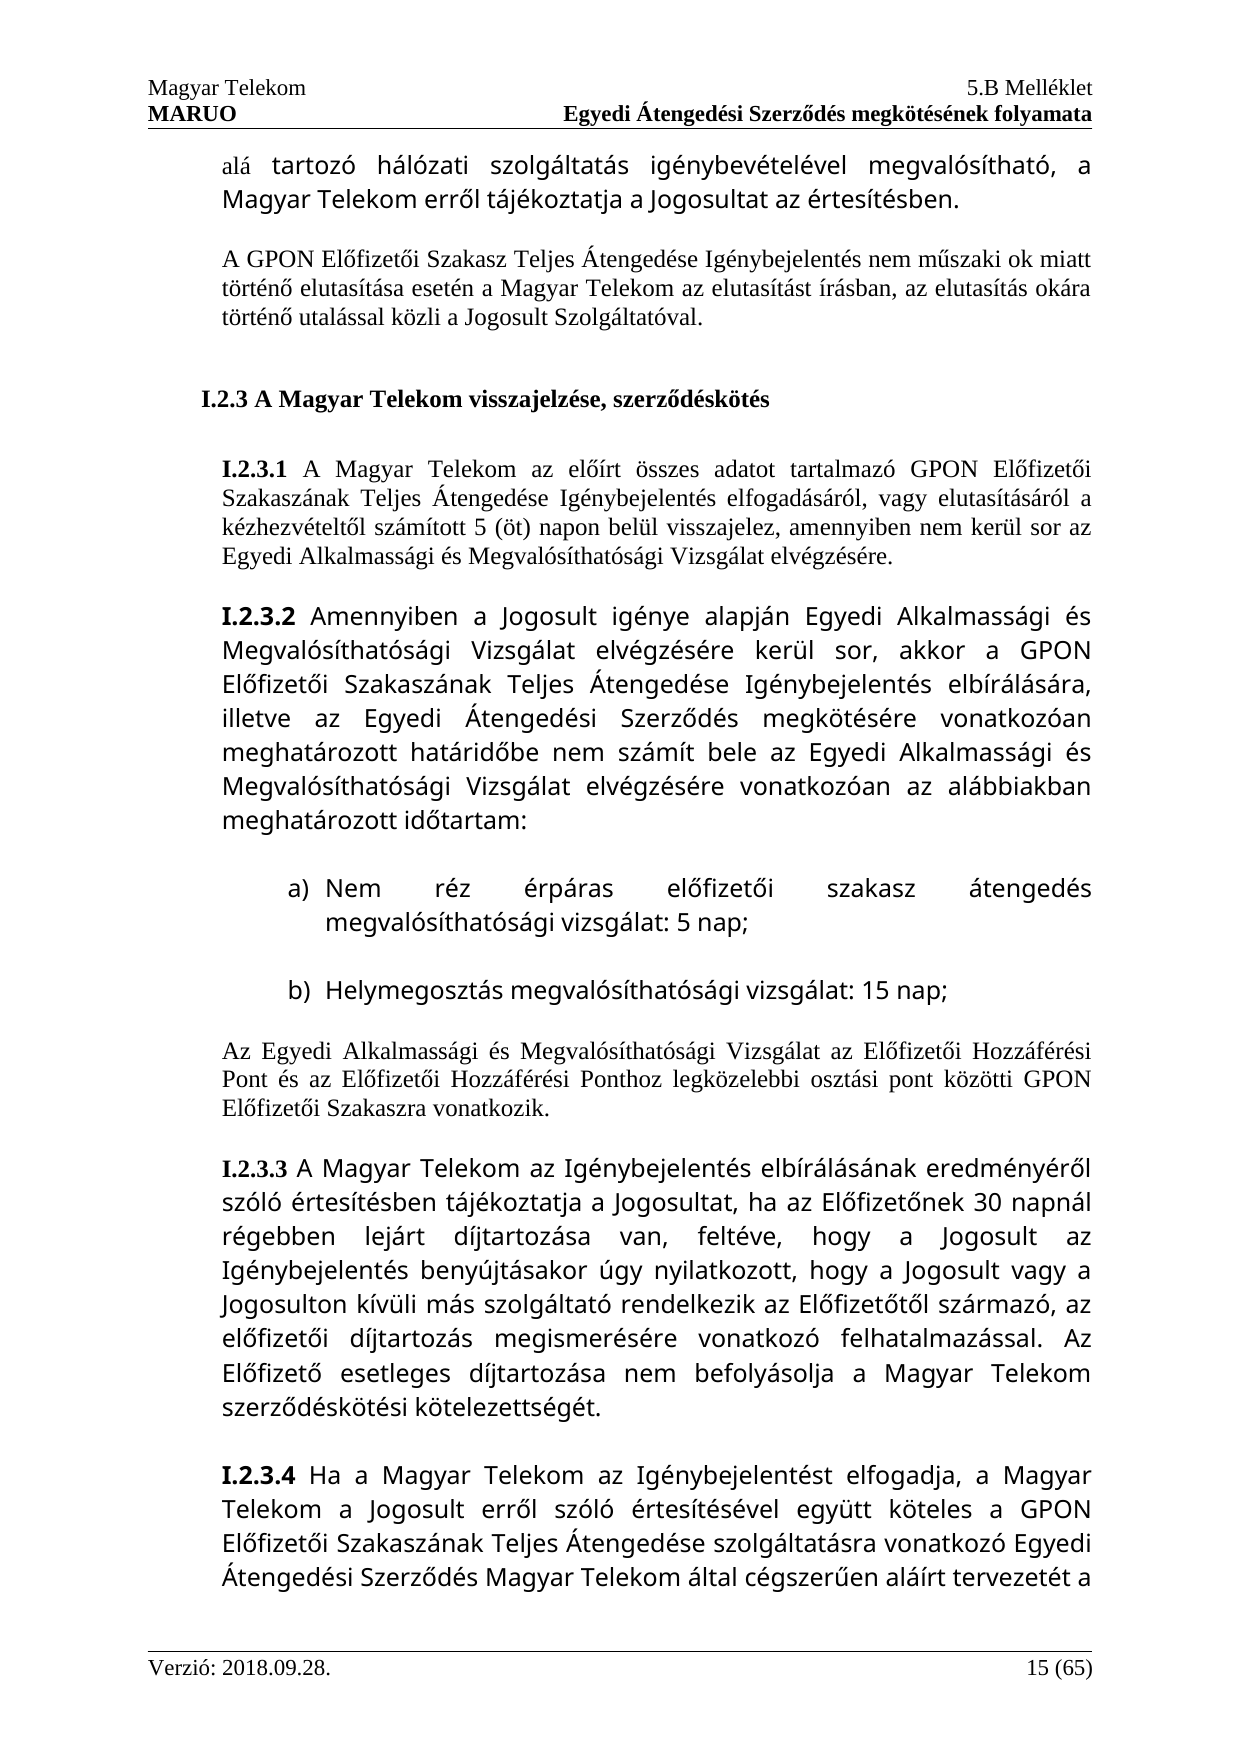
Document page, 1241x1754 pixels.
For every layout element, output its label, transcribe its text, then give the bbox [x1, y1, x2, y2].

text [222, 1457, 1092, 1594]
text Az Egyedi Alkalmassági és Megvalósíthatósági Vizsgálat az Előfizetői Hozzáférési Pont és az Előfizetői Hozzáférési Ponthoz legközelebbi osztási pont közötti GPON Előfizetői Szakaszra vonatkozik. [222, 1036, 1092, 1122]
text A GPON Előfizetői Szakasz Teljes Átengedése Igénybejelentés nem műszaki ok miatt történő elutasítása esetén a Magyar Telekom az elutasítást írásban, az elutasítás okára történő utalással közli a Jogosult Szolgáltatóval. [222, 244, 1092, 331]
text I.2.3.2 Amennyiben a Jogosult igénye alapján Egyedi Alkalmassági és Megvalósíthatósági Vizsgálat elvégzésére kerül sor, akkor a GPON Előfizetői Szakaszának Teljes Átengedése Igénybejelentés elbírálására, illetve az Egyedi Átengedési Szerződés megkötésére vonatkozóan meghatározott határidőbe nem számít bele az Egyedi Alkalmassági és Megvalósíthatósági Vizsgálat elvégzésére vonatkozóan az alábbiakban meghatározott időtartam: [222, 569, 1092, 837]
text I.2.3.1 A Magyar Telekom az előírt összes adatot tartalmazó GPON Előfizetői Szakaszának Teljes Átengedése Igénybejelentés elfogadásáról, vagy elutasításáról a kézhezvételtől számított 5 (öt) napon belül visszajelez, amennyiben nem kerül sor az Egyedi Alkalmassági és Megvalósíthatósági Vizsgálat elvégzésére. [222, 454, 1092, 569]
list Nem réz érpáras előfizetői szakasz átengedés megvalósíthatósági vizsgálat: 5 nap; [287, 871, 1092, 939]
subtitle I.2.3 A Magyar Telekom visszajelzése, szerződéskötés [201, 384, 1092, 413]
list Helymegosztás megvalósíthatósági vizsgálat: 15 nap; [287, 973, 1092, 1007]
text I.2.3.3 A Magyar Telekom az Igénybejelentés elbírálásának eredményéről szóló értesítésben tájékoztatja a Jogosultat, ha az Előfizetőnek 30 napnál régebben lejárt díjtartozása van, feltéve, hogy a Jogosult az Igénybejelentés benyújtásakor úgy nyilatkozott, hogy a Jogosult vagy a Jogosulton kívüli más szolgáltató rendelkezik az Előfizetőtől származó, az előfizetői díjtartozás megismerésére vonatkozó felhatalmazással. Az Előfizető esetleges díjtartozása nem befolyásolja a Magyar Telekom szerződéskötési kötelezettségét. [222, 1151, 1092, 1423]
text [222, 148, 1092, 216]
